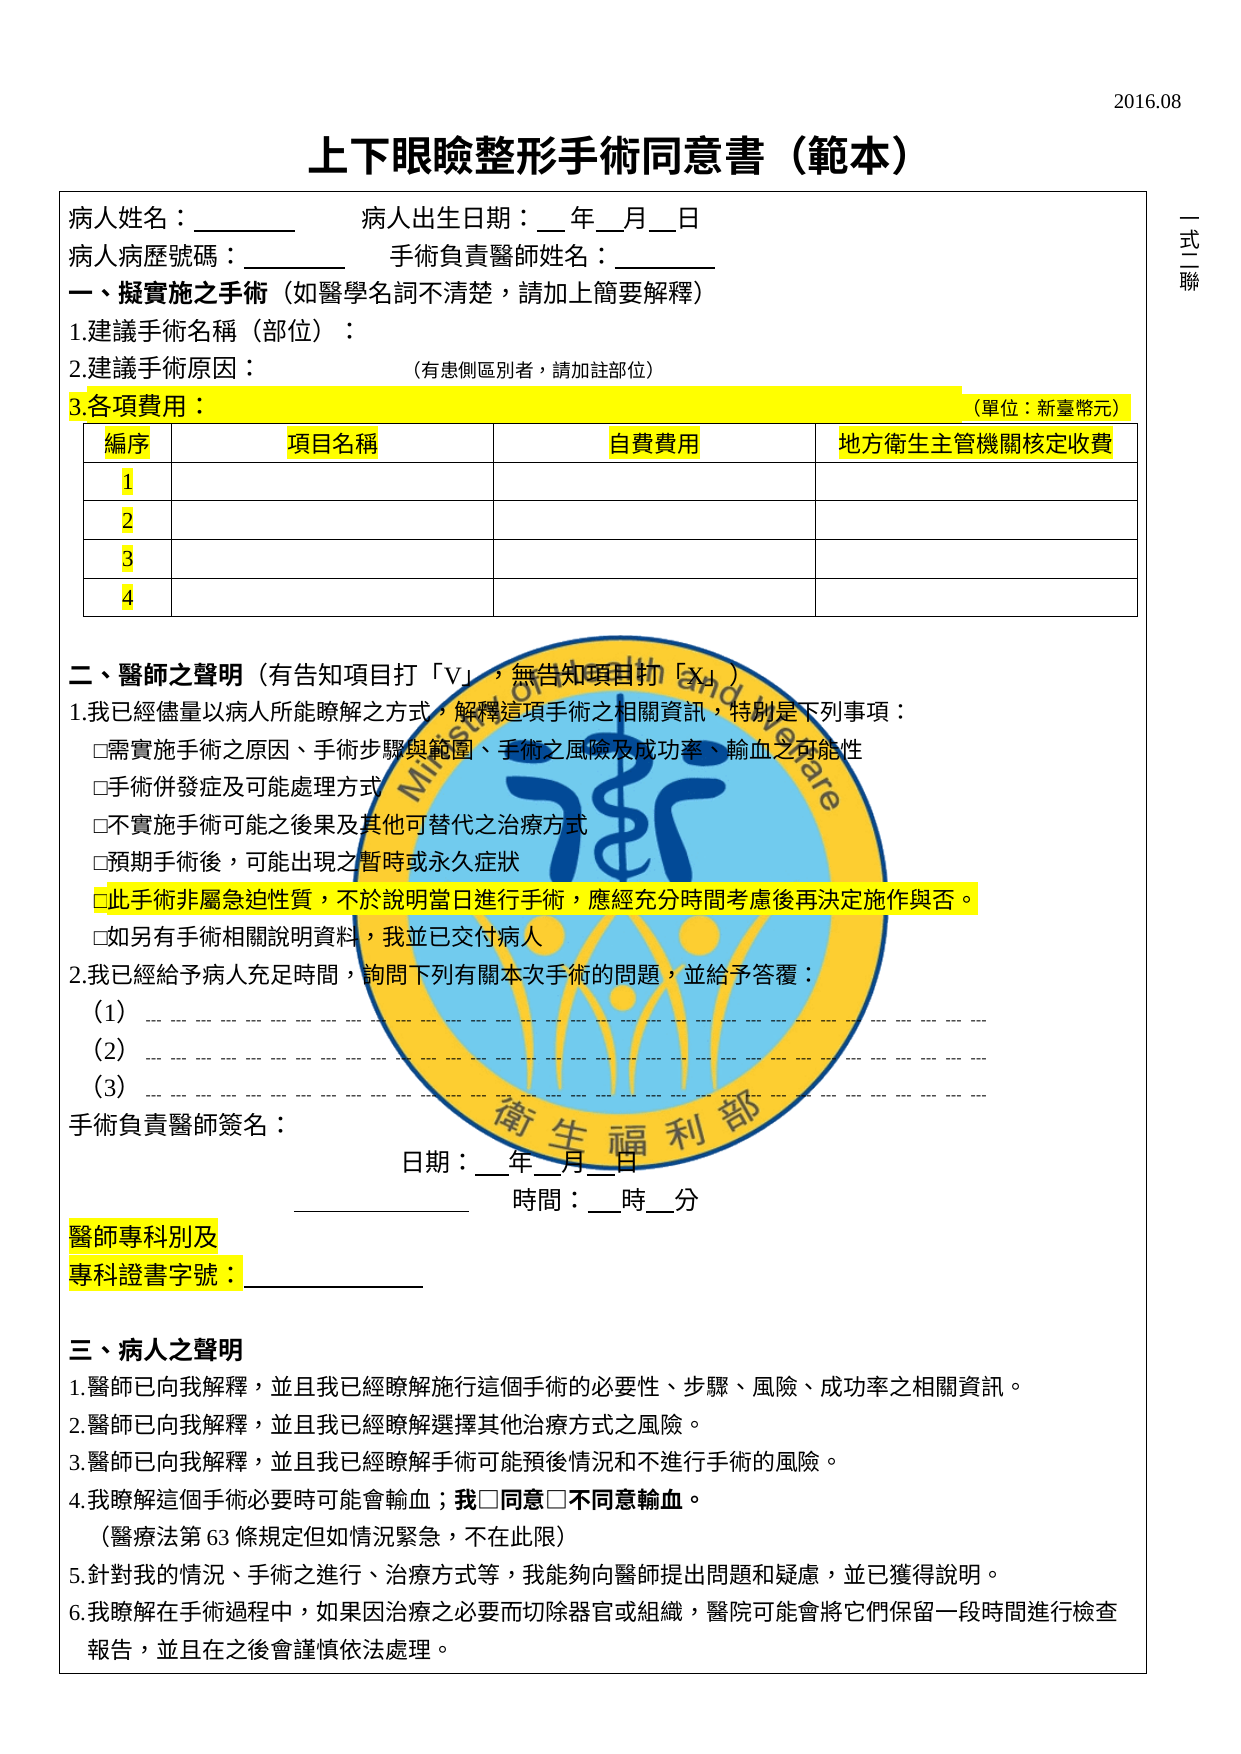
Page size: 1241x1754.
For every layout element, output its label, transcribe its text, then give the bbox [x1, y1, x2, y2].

text 上下眼瞼整形手術同意書（範本） [59, 116, 1181, 191]
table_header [60, 192, 1146, 1673]
